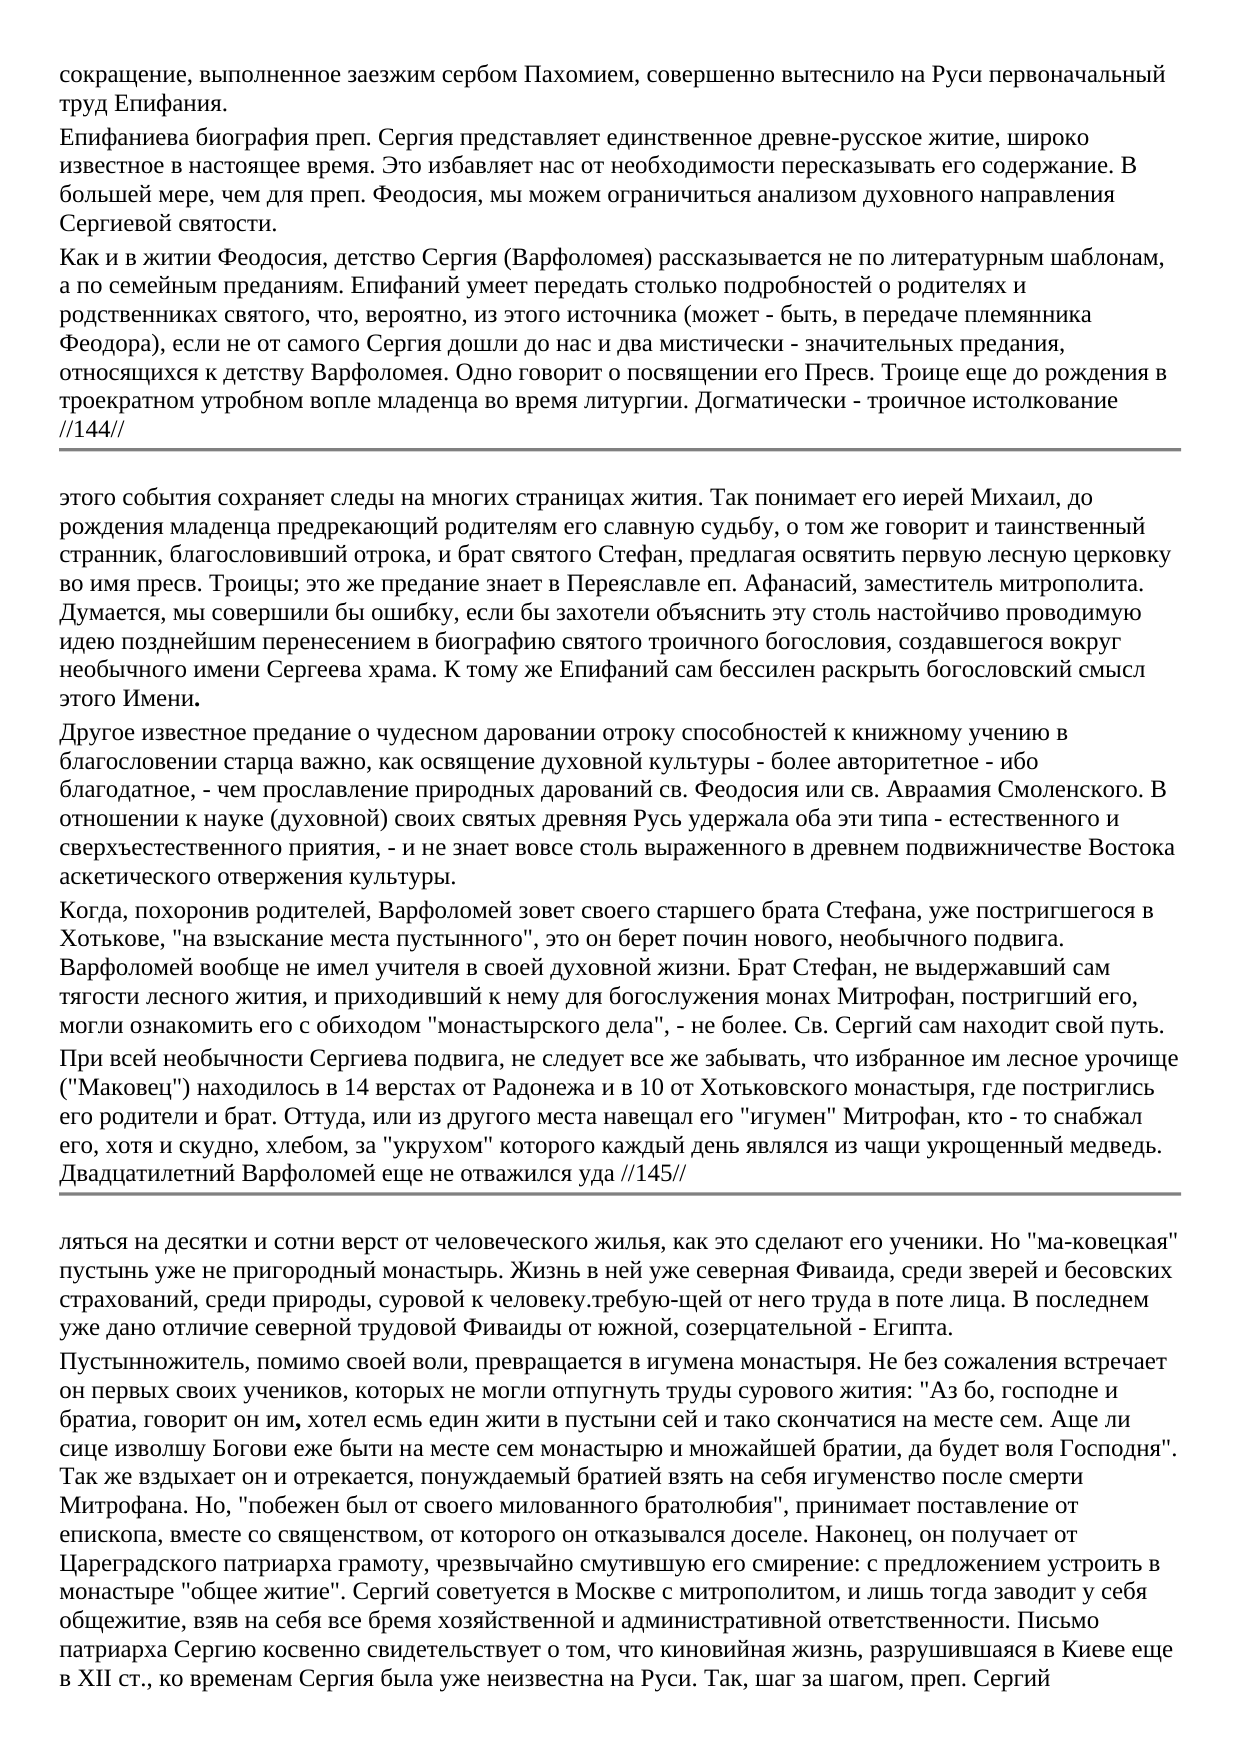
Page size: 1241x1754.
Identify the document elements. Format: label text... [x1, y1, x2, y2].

text Когда, похоронив родителей, Варфоломей зовет своего старшего брата Стефана, уже постригшегося в Хотькове, "на взыскание места пустынного", это он берет почин нового, необычного подвига. Варфоломей вообще не имел учителя в своей духовной жизни. Брат Стефан, не выдержавший сам тягости лесного жития, и приходивший к нему для богослужения монах Митрофан, постригший его, могли ознакомить его с обиходом "монастырского дела", - не более. Св. Сергий сам находит свой путь. [59, 895, 1181, 1038]
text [59, 1346, 1181, 1691]
text Как и в житии Феодосия, детство Сергия (Варфоломея) рассказывается не по литературным шаблонам, а по семейным преданиям. Епифаний умеет передать столько подробностей о родителях и родственниках святого, что, вероятно, из этого источника (может - быть, в передаче племянника Феодора), если не от самого Сергия дошли до нас и два мистически - значительных предания, относящихся к детству Варфоломея. Одно говорит о посвящении его Пресв. Троице еще до рождения в троекратном утробном вопле младенца во время литургии. Догматически - троичное истолкование //144// [59, 242, 1181, 443]
text При всей необычности Сергиева подвига, не следует все же забывать, что избранное им лесное урочище ("Маковец") находилось в 14 верстах от Радонежа и в 10 от Хотьковского монастыря, где постриглись его родители и брат. Оттуда, или из другого места навещал его "игумен" Митрофан, кто - то снабжал его, хотя и скудно, хлебом, за "укрухом" которого каждый день являлся из чащи укрощенный медведь. Двадцатилетний Варфоломей еще не отважился уда //145// [59, 1043, 1181, 1187]
text Епифаниева биография преп. Сергия представляет единственное древне-русское житие, широко известное в настоящее время. Это избавляет нас от необходимости пересказывать его содержание. В большей мере, чем для преп. Феодосия, мы можем ограничиться анализом духовного направления Сергиевой святости. [59, 122, 1181, 237]
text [59, 59, 1181, 117]
text этого события сохраняет следы на многих страницах жития. Так понимает его иерей Михаил, до рождения младенца предрекающий родителям его славную судьбу, о том же говорит и таинственный странник, благословивший отрока, и брат святого Стефан, предлагая освятить первую лесную церковку во имя пресв. Троицы; это же предание знает в Переяславле еп. Афанасий, заместитель митрополита. Думается, мы совершили бы ошибку, если бы захотели объяснить эту столь настойчиво проводимую идею позднейшим перенесением в биографию святого троичного богословия, создавшегося вокруг необычного имени Сергеева храма. К тому же Епифаний сам бессилен раскрыть богословский смысл этого Имени. [59, 482, 1181, 712]
text ляться на десятки и сотни верст от человеческого жилья, как это сделают его ученики. Но "ма-ковецкая" пустынь уже не пригородный монастырь. Жизнь в ней уже северная Фиваида, среди зверей и бесовских страхований, среди природы, суровой к человеку.требую-щей от него труда в поте лица. В последнем уже дано отличие северной трудовой Фиваиды от южной, созерцательной - Египта. [59, 1226, 1181, 1341]
text Другое известное предание о чудесном даровании отроку способностей к книжному учению в благословении старца важно, как освящение духовной культуры - более авторитетное - ибо благодатное, - чем прославление природных дарований св. Феодосия или св. Авраамия Смоленского. В отношении к науке (духовной) своих святых древняя Русь удержала оба эти типа - естественного и сверхъестественного приятия, - и не знает вовсе столь выраженного в древнем подвижничестве Востока аскетического отвержения культуры. [59, 717, 1181, 889]
